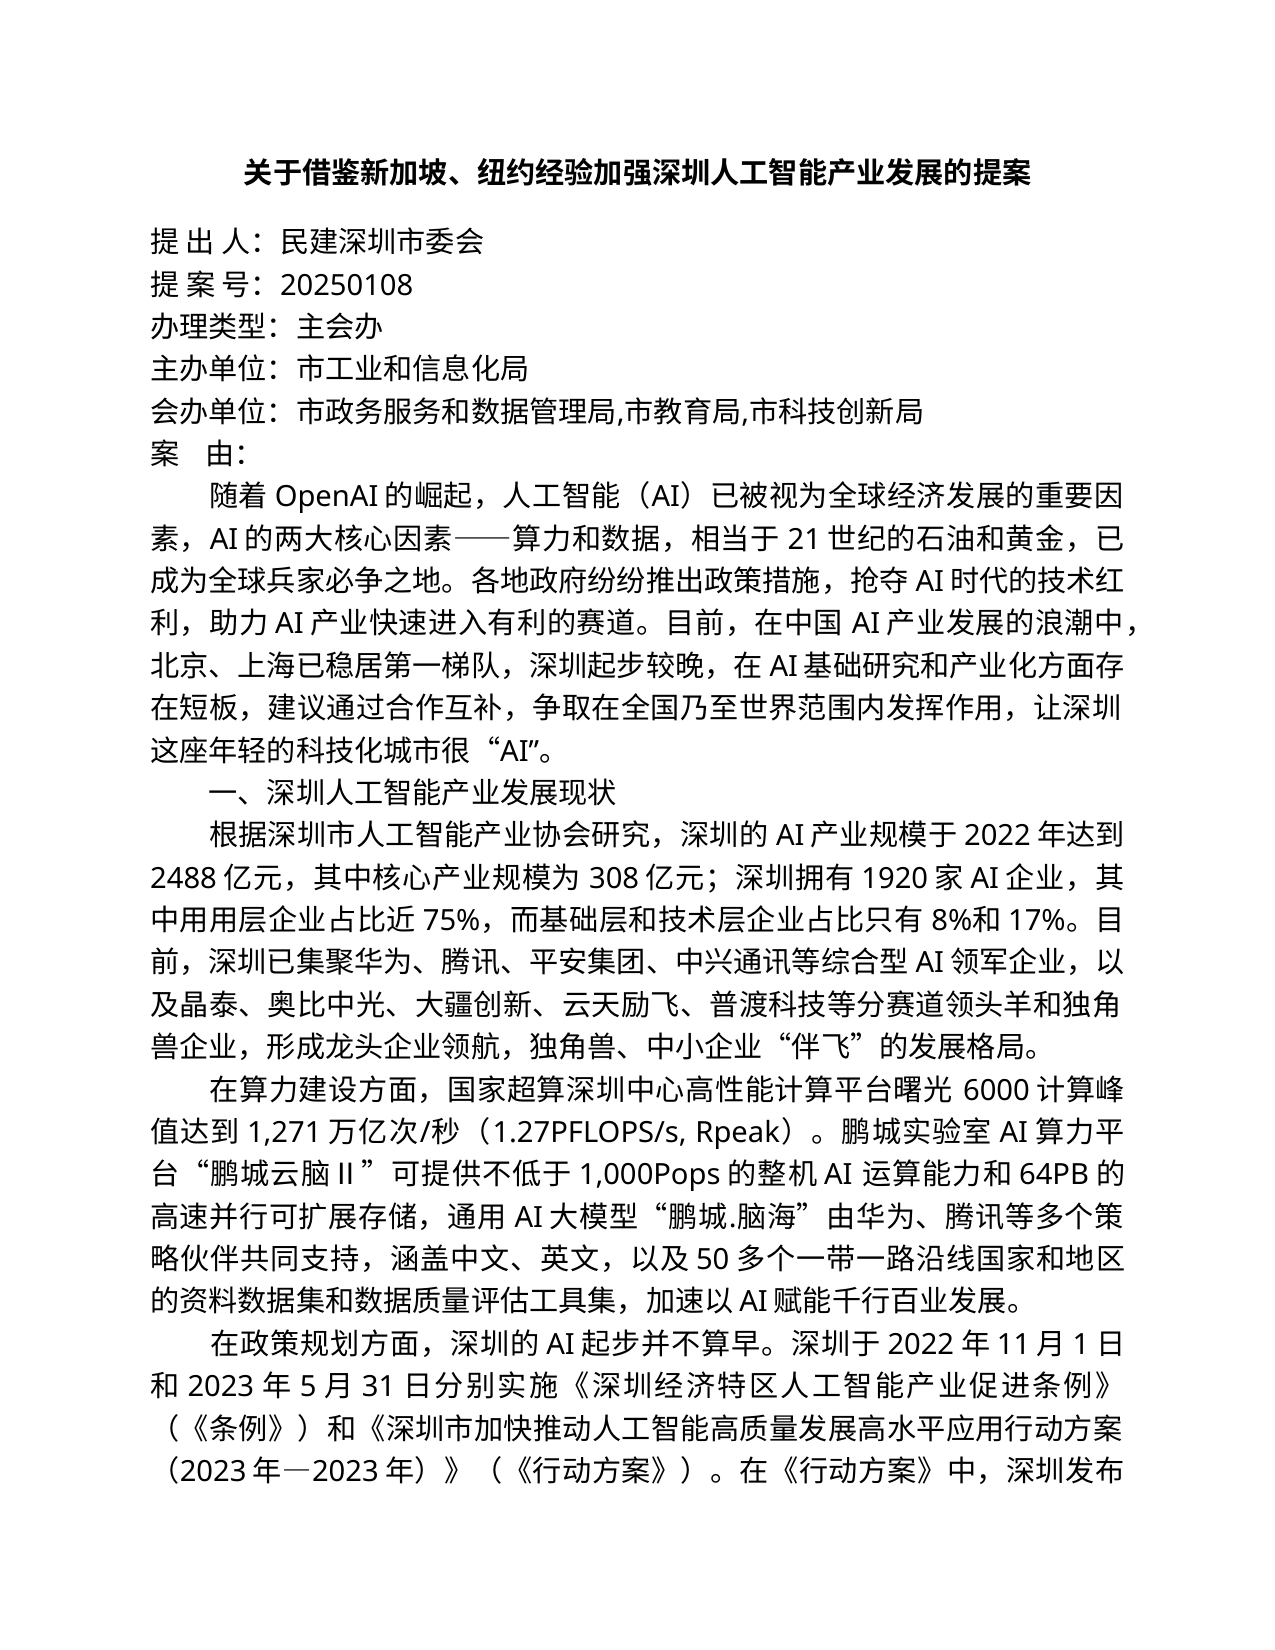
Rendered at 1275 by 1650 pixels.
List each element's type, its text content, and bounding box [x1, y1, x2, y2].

text 办理类型：主会办 [150, 304, 1125, 346]
text 案 由： [150, 431, 1125, 473]
text 提 出 人：民建深圳市委会 [150, 219, 1125, 261]
text 提 案 号：20250108 [150, 261, 1125, 304]
text 会办单位：市政务服务和数据管理局,市教育局,市科技创新局 [150, 388, 1125, 431]
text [150, 473, 1125, 1490]
text 主办单位：市工业和信息化局 [150, 346, 1125, 388]
text 关于借鉴新加坡、纽约经验加强深圳人工智能产业发展的提案 [150, 150, 1125, 192]
